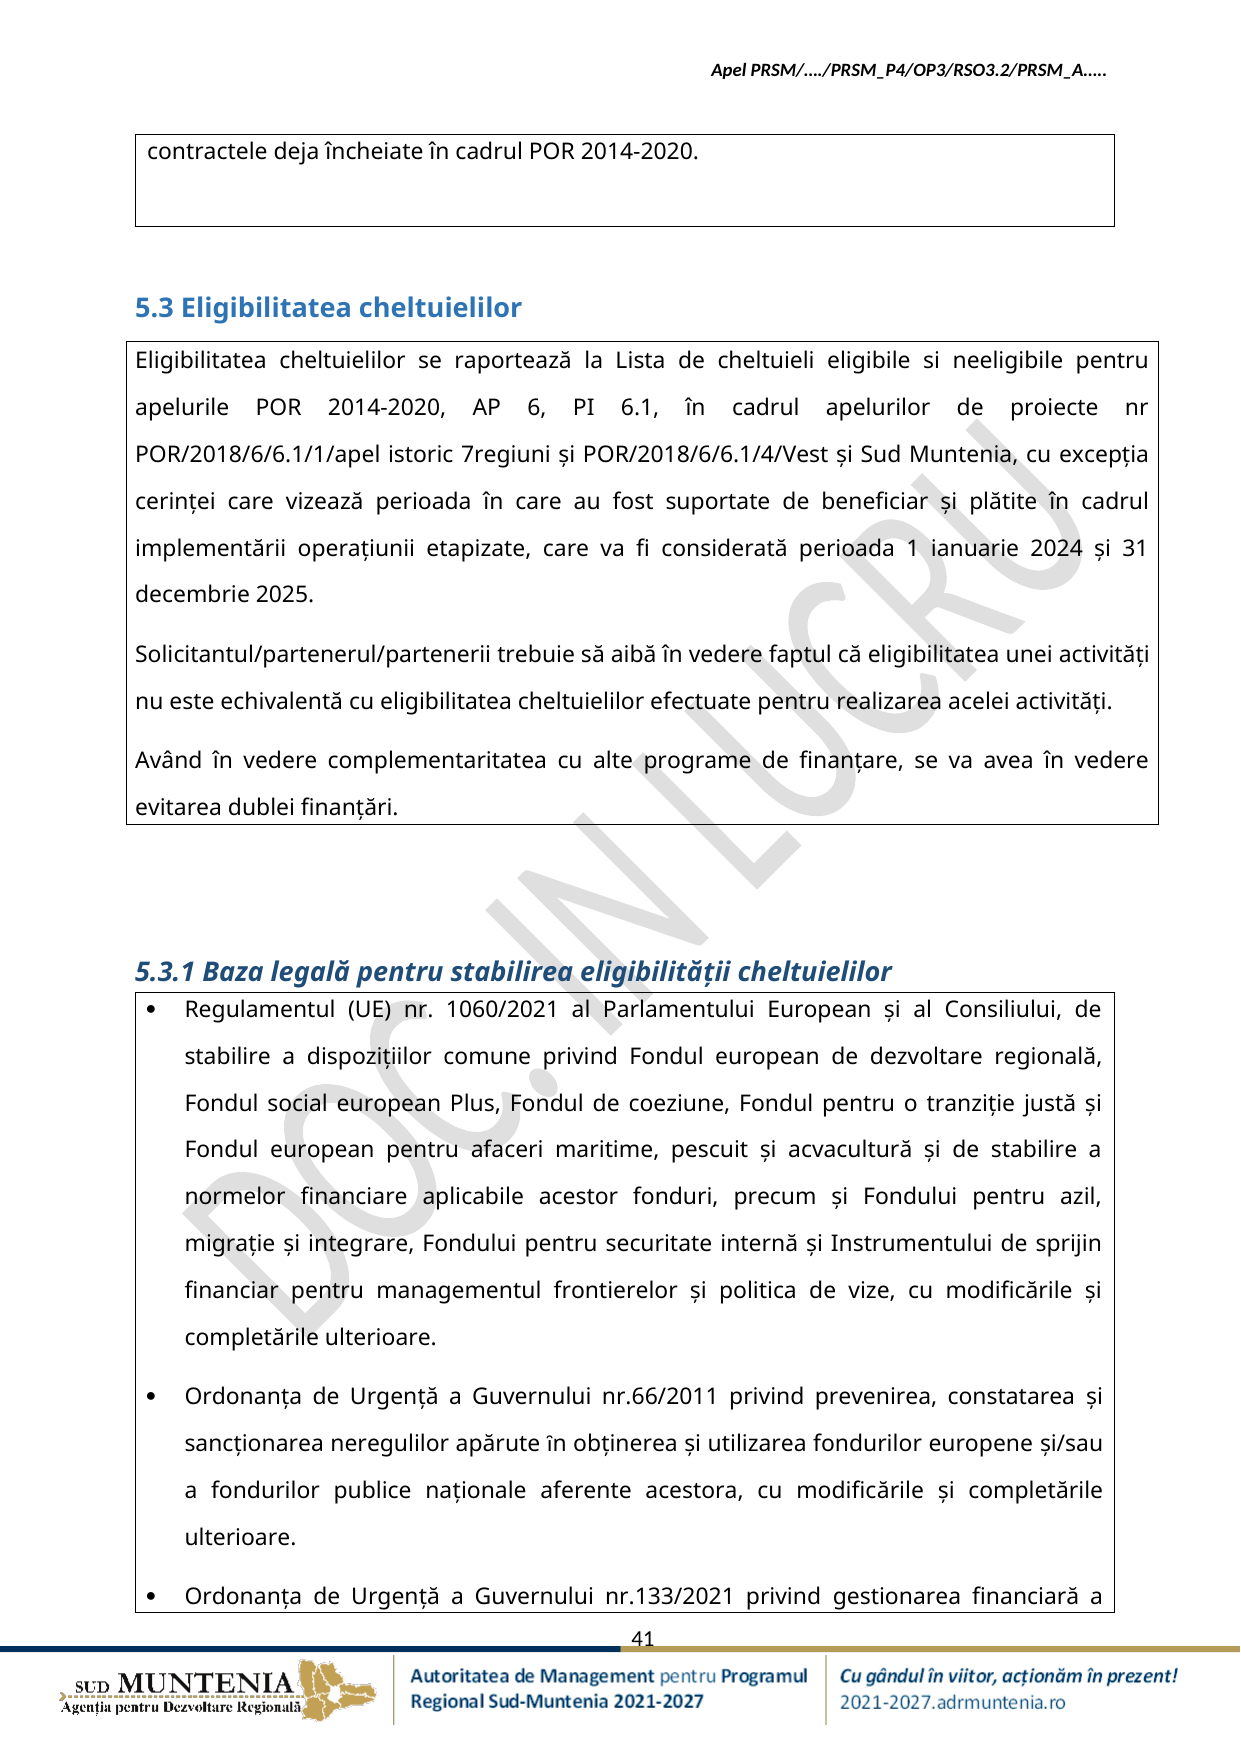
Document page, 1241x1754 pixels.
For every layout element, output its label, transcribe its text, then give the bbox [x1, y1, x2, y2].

text Având în vedere complementaritatea cu alte programe de finanțare, se va avea în vedere evitarea dublei finanțări. [127, 741, 1158, 824]
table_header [136, 135, 1114, 226]
text Solicitantul/partenerul/partenerii trebuie să aibă în vedere faptul că eligibilitatea unei activități nu este echivalentă cu eligibilitatea cheltuielilor efectuate pentru realizarea acelei activități. [127, 635, 1158, 716]
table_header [136, 993, 1114, 1612]
text Eligibilitatea cheltuielilor se raportează la Lista de cheltuieli eligibile si neeligibile pentru apelurile POR 2014-2020, AP 6, PI 6.1, în cadrul apelurilor de proiecte nr POR/2018/6/6.1/1/apel istoric 7regiuni și POR/2018/6/6.1/4/Vest și Sud Muntenia, cu excepția cerinței care vizează perioada în care au fost suportate de beneficiar și plătite în cadrul implementării operațiunii etapizate, care va fi considerată perioada 1 ianuarie 2024 și 31 decembrie 2025. [127, 342, 1158, 610]
subtitle 5.3 Eligibilitatea cheltuielilor [135, 289, 1150, 326]
picture [0, 1646, 1241, 1726]
subtitle 5.3.1 Baza legală pentru stabilirea eligibilității cheltuielilor [135, 952, 1150, 989]
